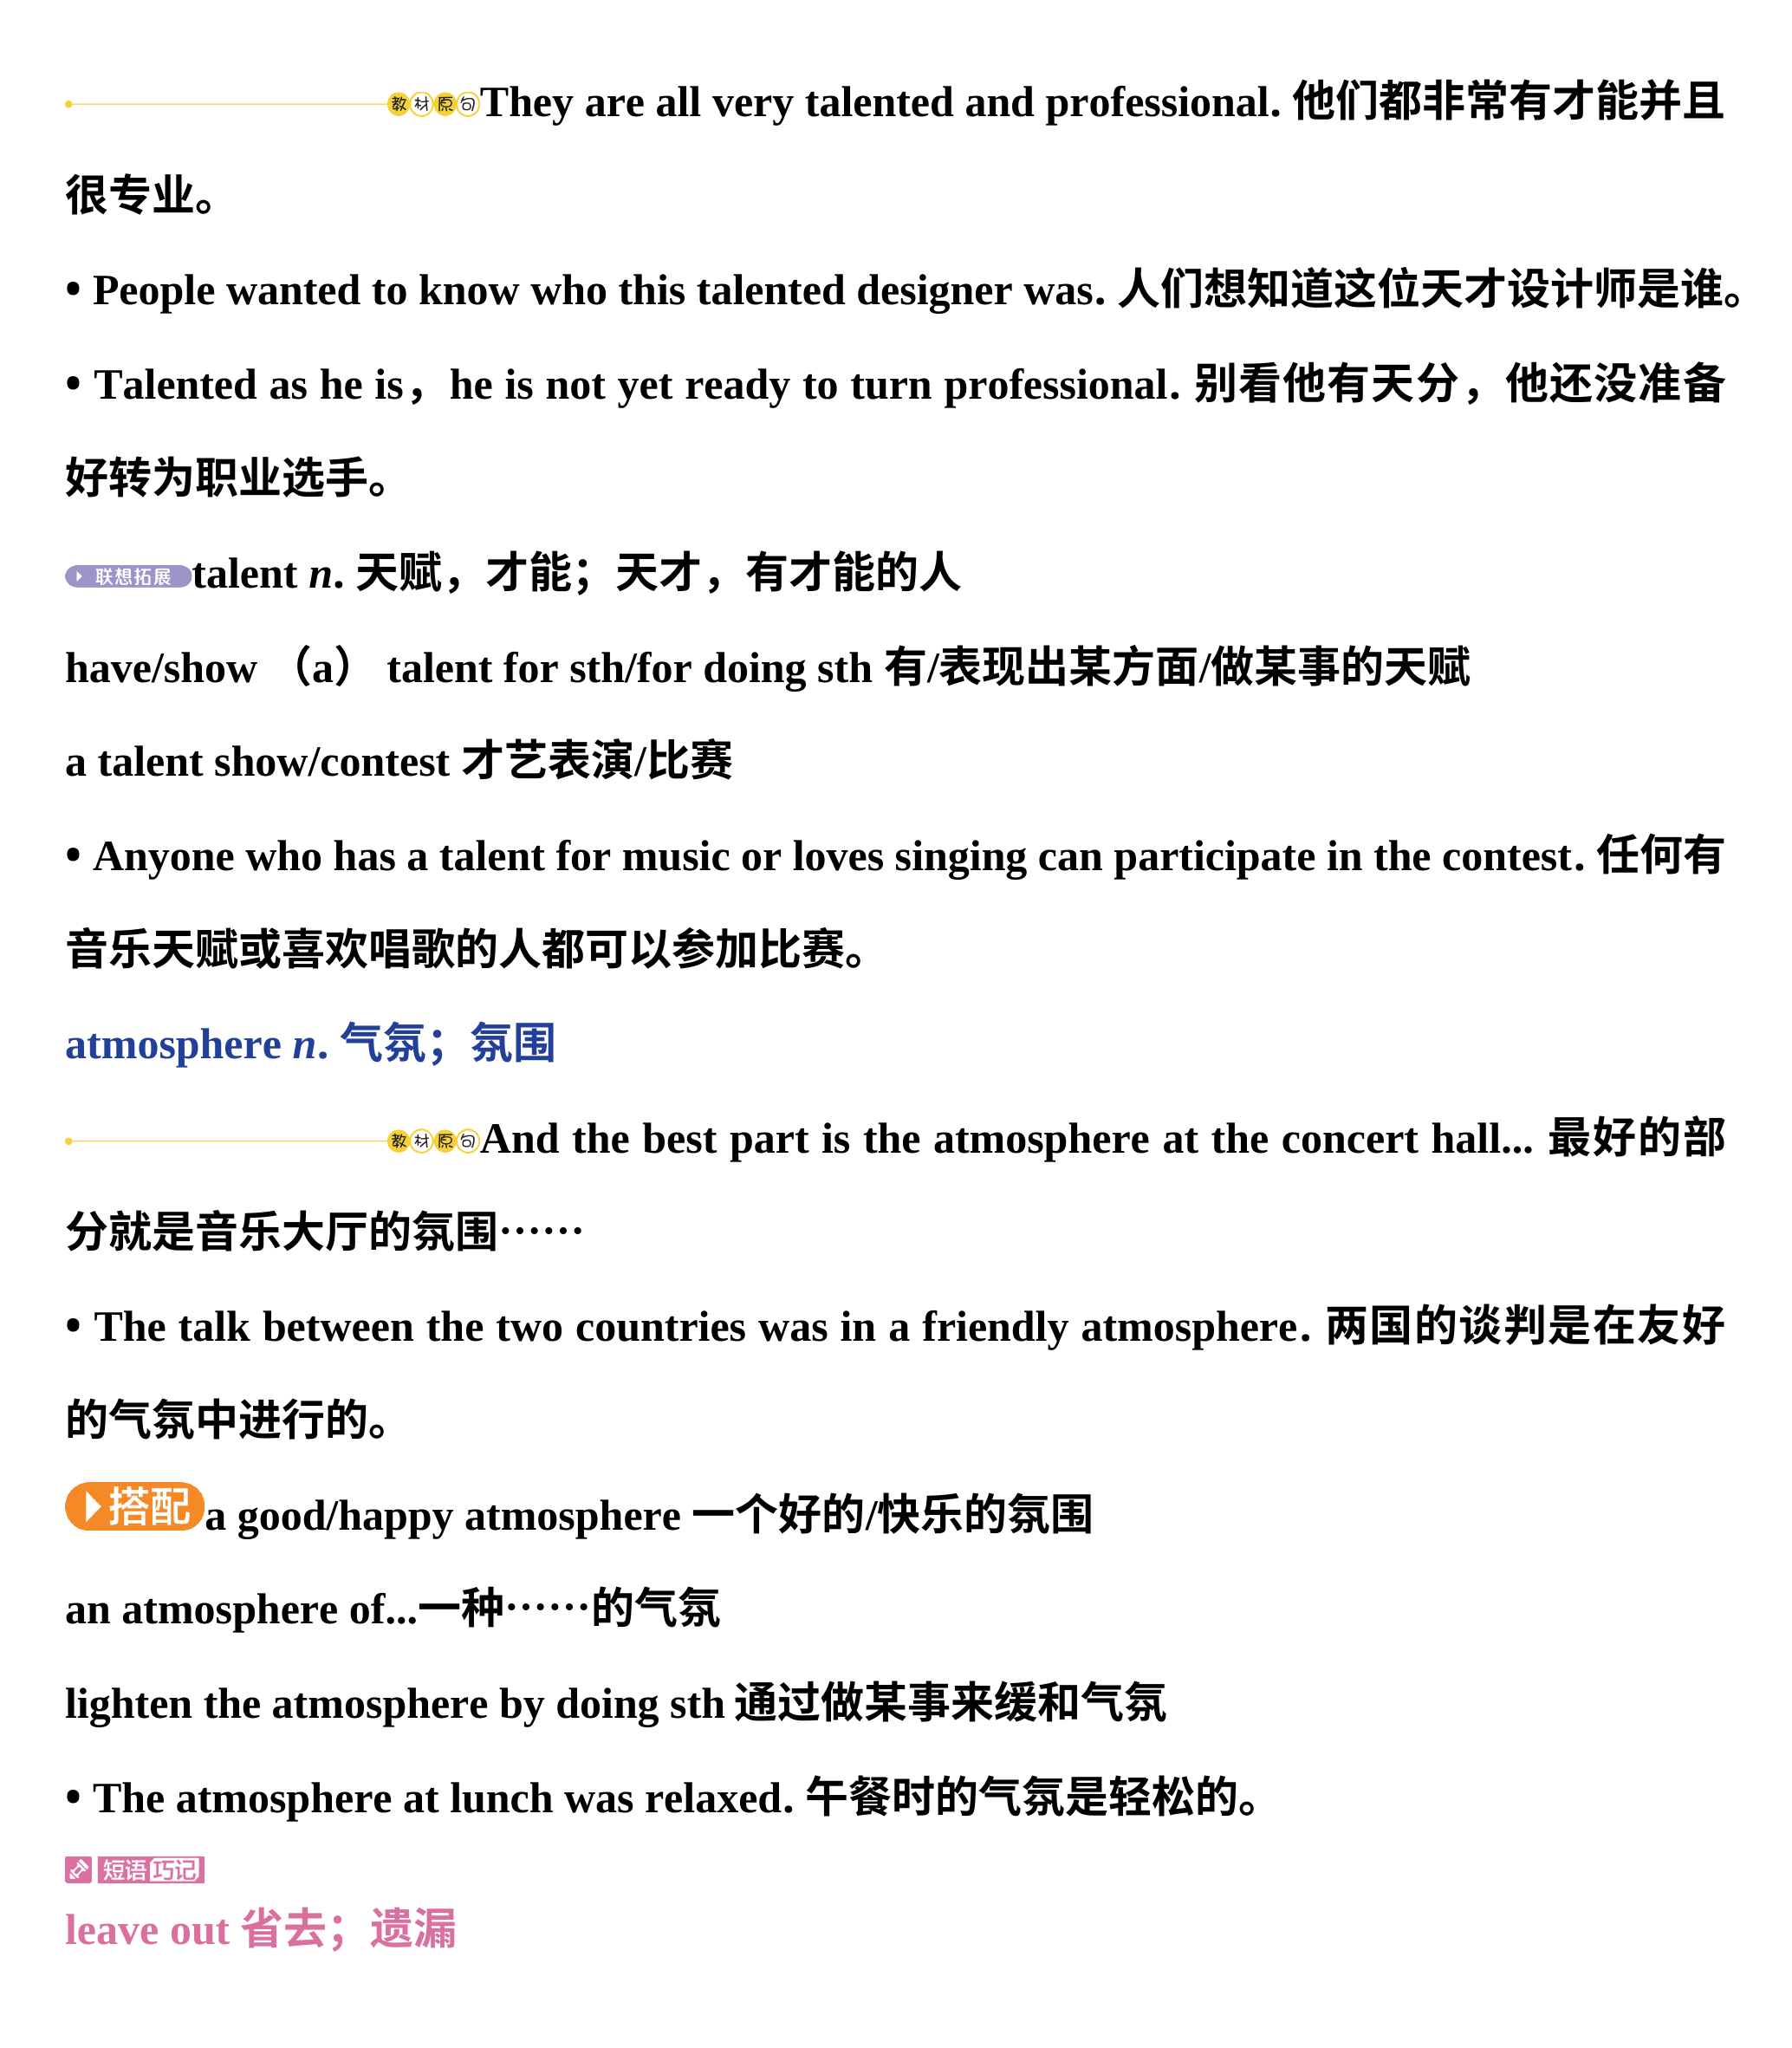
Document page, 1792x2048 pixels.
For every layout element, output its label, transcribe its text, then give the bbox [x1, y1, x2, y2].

text have/show （a） talent for sth/for doing sth 有/表现出某方面/做某事的天赋 [65, 632, 1726, 695]
text atmosphere n. 气氛；氛围 [65, 1009, 1726, 1071]
text • The talk between the two countries was in a friendly atmosphere. 两国的谈判是在友好的气氛中进行的。 [65, 1291, 1726, 1448]
text a good/happy atmosphere 一个好的/快乐的氛围 [65, 1479, 1726, 1543]
text lighten the atmosphere by doing sth通过做某事来缓和气氛 [65, 1668, 1726, 1731]
text a talent show/contest 才艺表演/比赛 [65, 726, 1726, 789]
text • Talented as he is，he is not yet ready to turn professional. 别看他有天分，他还没准备好转为职业选手。 [65, 349, 1726, 506]
text They are all very talented and professional. 他们都非常有才能并且很专业。 [65, 66, 1726, 224]
text • The atmosphere at lunch was relaxed. 午餐时的气氛是轻松的。 [65, 1762, 1726, 1825]
picture [65, 1856, 205, 1883]
picture [65, 92, 480, 117]
text • Anyone who has a talent for music or loves singing can participate in the contest. 任何有音乐天赋或喜欢唱歌的人都可以参加比赛。 [65, 820, 1726, 978]
text talent n. 天赋，才能；天才，有才能的人 [65, 537, 1726, 601]
text an atmosphere of...一种……的气氛 [65, 1574, 1726, 1636]
text • People wanted to know who this talented designer was. 人们想知道这位天才设计师是谁。 [65, 255, 1726, 317]
picture [65, 1482, 205, 1531]
picture [65, 565, 192, 588]
picture [65, 1128, 480, 1154]
text And the best part is the atmosphere at the concert hall... 最好的部分就是音乐大厅的氛围…… [65, 1103, 1726, 1260]
text leave out 省去；遗漏 [65, 1895, 1726, 1957]
